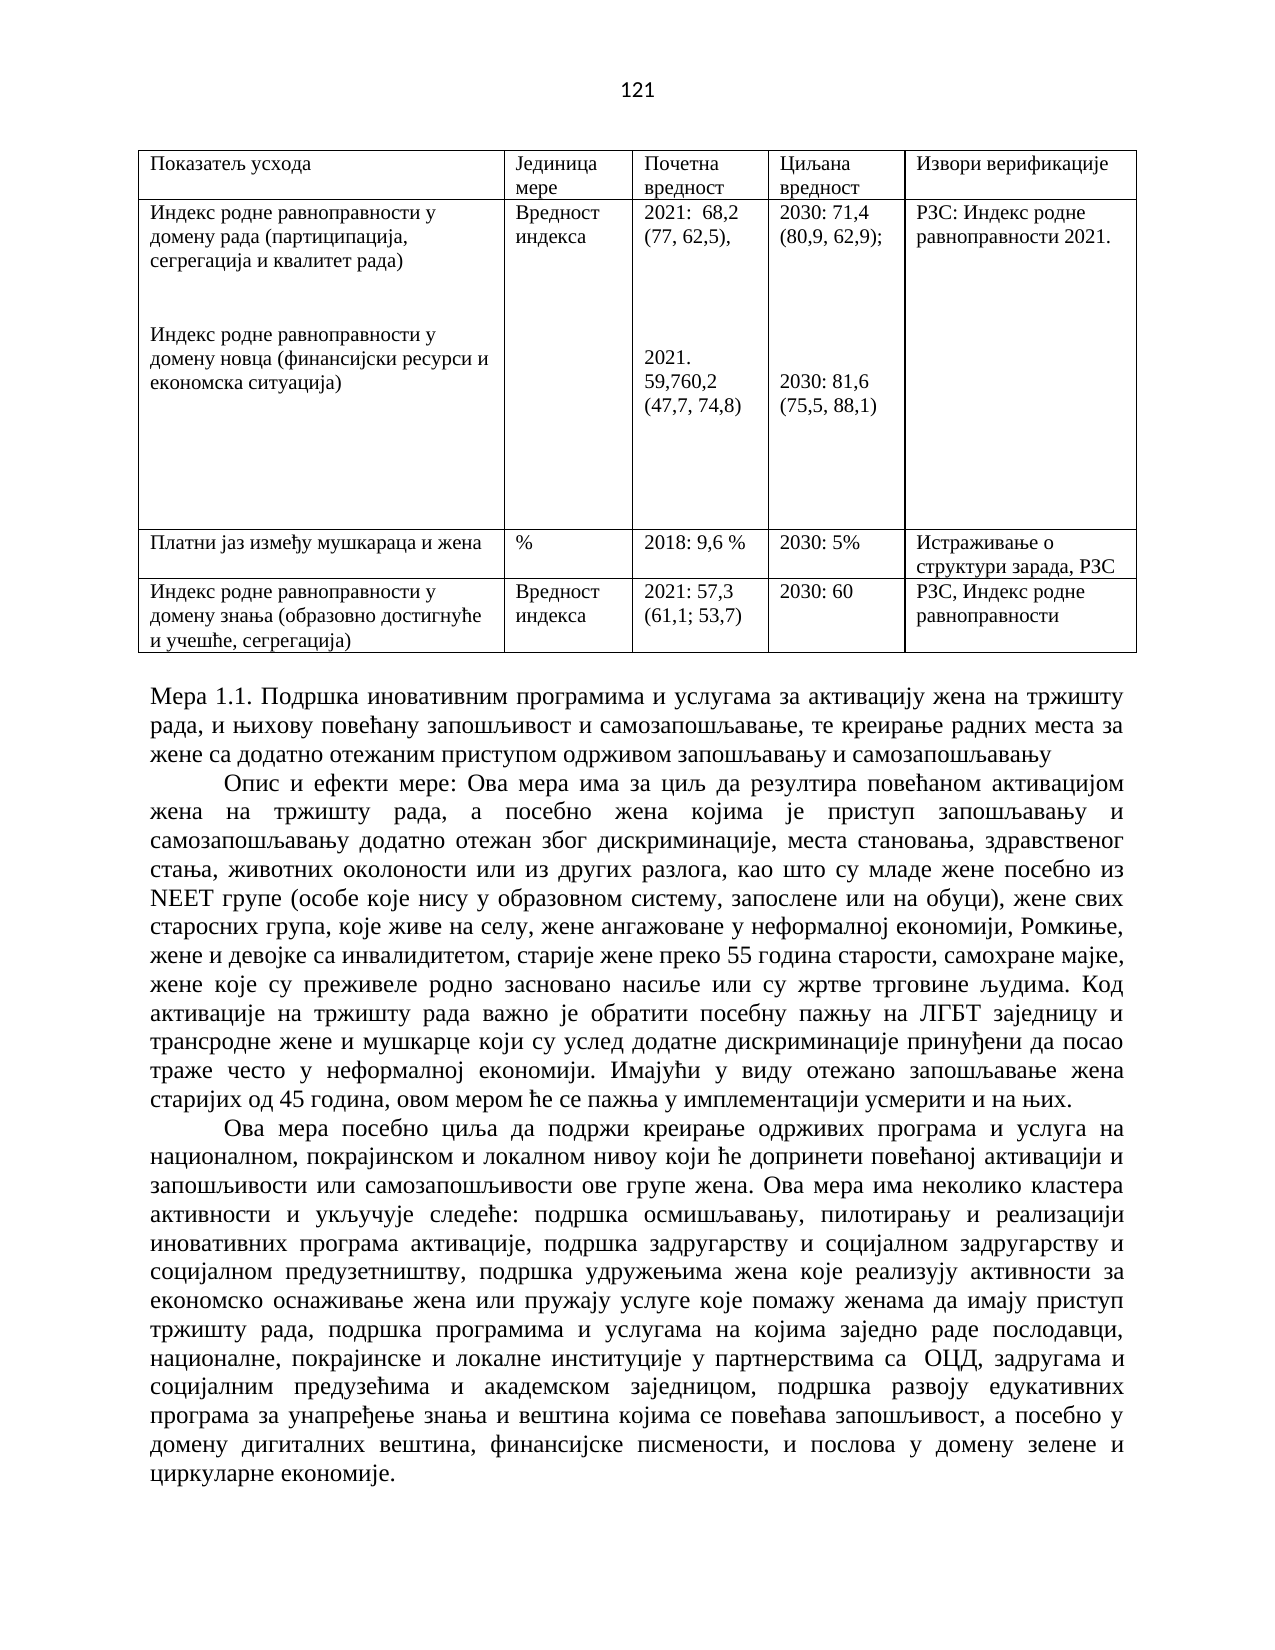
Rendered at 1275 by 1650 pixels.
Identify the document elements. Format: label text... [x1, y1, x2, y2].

text Ова мера посебно циља да подржи креирање одрживих програма и услуга на националном, покрајинском и локалном нивоу који ће допринети повећаној активацији и запошљивости или самозапошљивости ове групе жена. Ова мера има неколико кластера активности и укључује следеће: подршка осмишљавању, пилотирању и реализацији иновативних програма активације, подршка задругарству и социјалном задругарству и социјалном предузетништву, подршка удружењима жена које реализују активности за економско оснаживање жена или пружају услуге које помажу женама да имају приступ тржишту рада, подршка програмима и услугама на којима заједно раде послодавци, националне, покрајинске и локалне институције у партнерствима са ОЦД, задругама и социјалним предузећима и академском заједницом, подршка развоју едукативних програма за унапређење знања и вештина којима се повећава запошљивост, а посебно у домену дигиталних вештина, финансијске писмености, и послова у домену зелене и циркуларне економије. [150, 1113, 1125, 1486]
table_cell Индекс родне равноправности у домену рада (партиципација, сегрегација и квалитет рада) Индекс родне равноправности у домену новца (финансијски ресурси и економска ситуација) [139, 200, 504, 529]
table_cell Истраживање о структури зарада, РЗС [906, 530, 1136, 578]
table_cell Вредност индекса [505, 579, 632, 652]
text Опис и ефекти мере: Ова мера има за циљ да резултира повећаном активацијом жена на тржишту рада, а посебно жена којима је приступ запошљавању и самозапошљавању додатно отежан због дискриминације, места становања, здравственог стања, животних околоности или из других разлога, као што су младе жене посебно из NEET групе (особе које нису у образовном систему, запослене или на обуци), жене свих старосних група, које живе на селу, жене ангажоване у неформалној економији, Ромкиње, жене и девојке са инвалидитетом, старије жене преко 55 година старости, самохране мајке, жене које су преживеле родно засновано насиље или су жртве трговине људима. Код активације на тржишту рада важно је обратити посебну пажњу на ЛГБТ заједницу и трансродне жене и мушкарце који су услед додатне дискриминације принуђени да посао траже често у неформалној економији. Имајући у виду отежано запошљавање жена старијих од 45 година, овом мером ће се пажња у имплементацији усмерити и на њих. [150, 768, 1125, 1113]
table_cell 2030: 71,4 (80,9, 62,9); 2030: 81,6 (75,5, 88,1) [769, 200, 904, 529]
table_header Јединица мере [505, 151, 632, 199]
table_header Показатељ усхода [139, 151, 504, 199]
table_cell Вредност индекса [505, 200, 632, 529]
table_cell РЗС, Индекс родне равноправности [906, 579, 1136, 652]
table_cell 2021: 57,3 (61,1; 53,7) [633, 579, 768, 652]
table_cell 2018: 9,6 % [633, 530, 768, 578]
table_cell % [505, 530, 632, 578]
text Мера 1.1. Подршка иновативним програмима и услугама за активацију жена на тржишту рада, и њихову повећану запошљивост и самозапошљавање, те креирање радних места за жене са додатно отежаним приступом одрживом запошљавању и самозапошљавању [150, 681, 1125, 768]
table_cell 2030: 60 [769, 579, 904, 652]
table_header Извори верификације [906, 151, 1136, 199]
table_cell 2030: 5% [769, 530, 904, 578]
table_cell РЗС: Индекс родне равноправности 2021. [906, 200, 1136, 529]
table_cell Индекс родне равноправности у домену знања (образовно достигнуће и учешће, сегрегација) [139, 579, 504, 652]
table_header Циљана вредност [769, 151, 904, 199]
table_cell 2021: 68,2 (77, 62,5), 2021. 59,760,2 (47,7, 74,8) [633, 200, 768, 529]
table_cell Платни јаз између мушкараца и жена [139, 530, 504, 578]
table_header Почетна вредност [633, 151, 768, 199]
